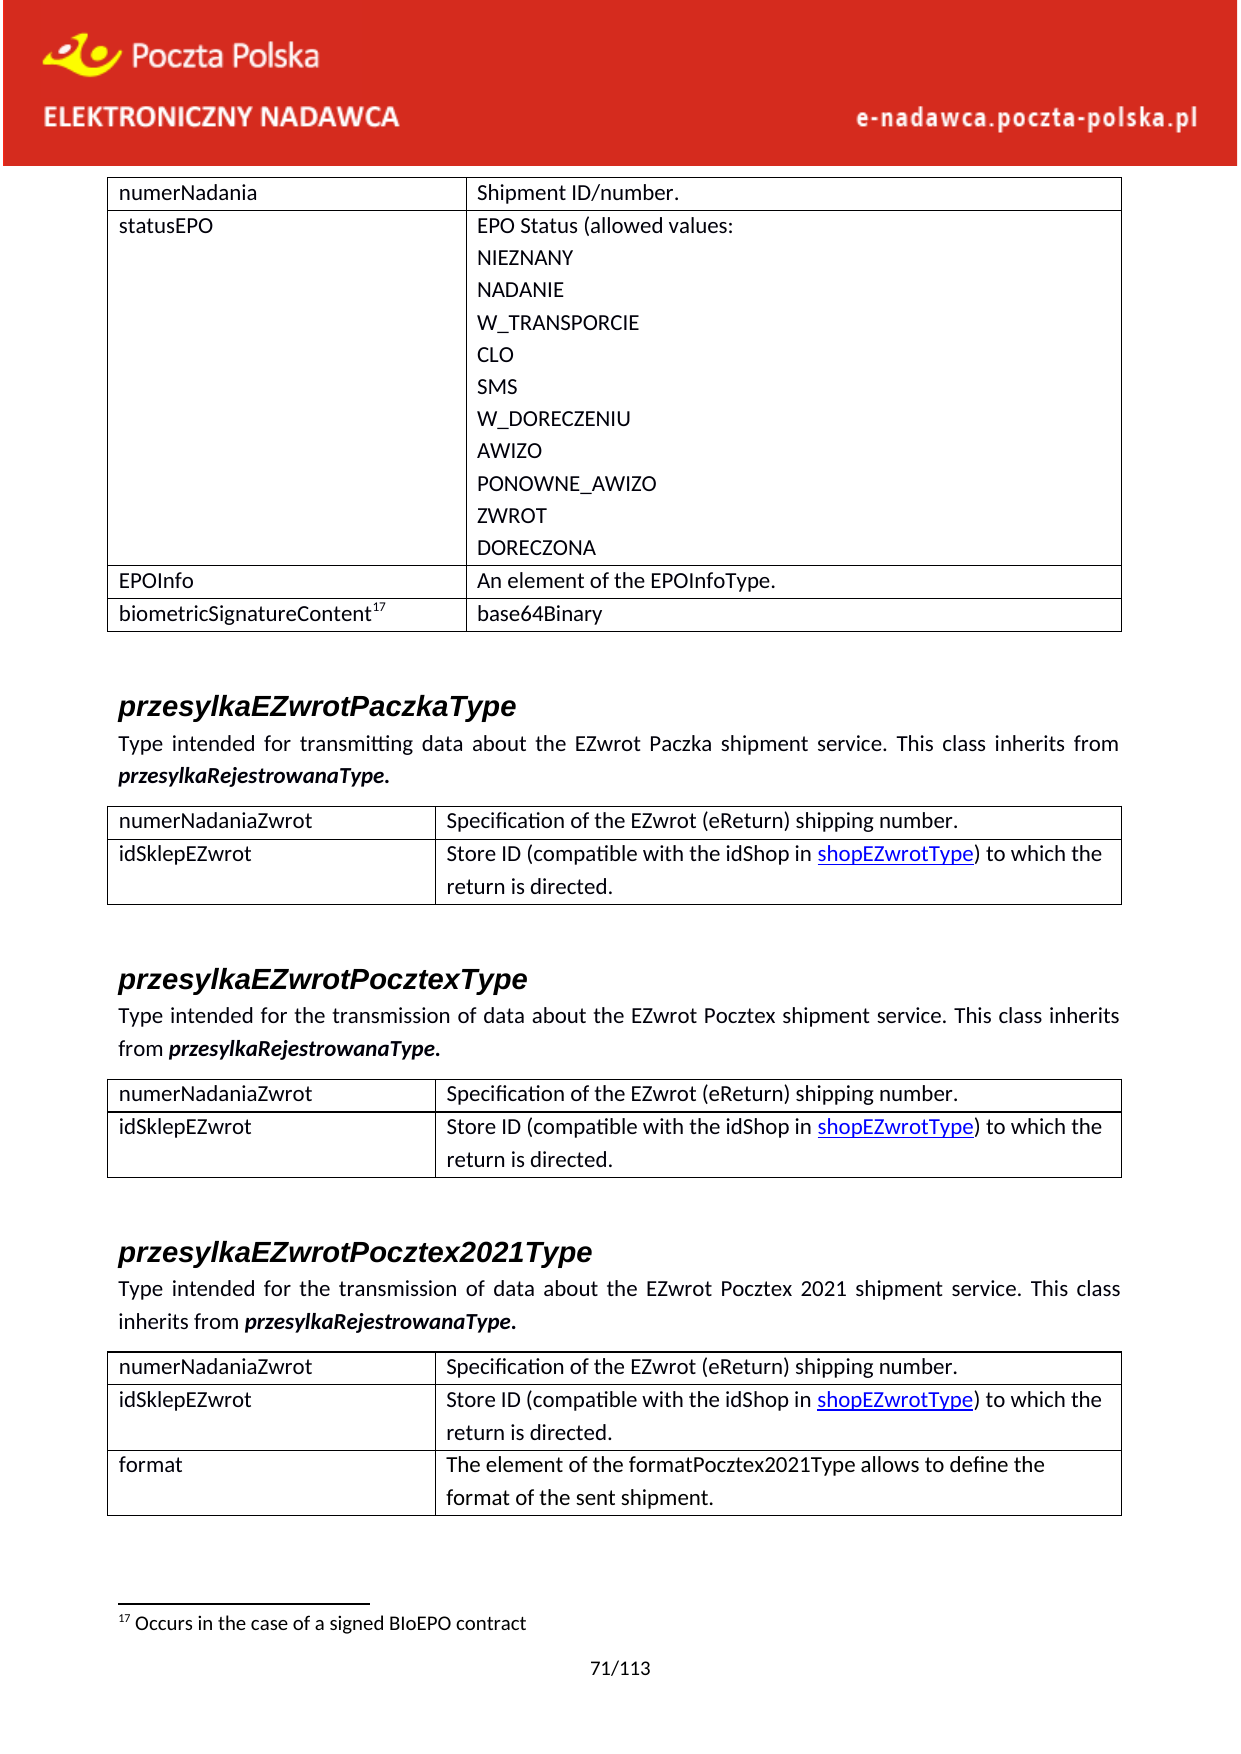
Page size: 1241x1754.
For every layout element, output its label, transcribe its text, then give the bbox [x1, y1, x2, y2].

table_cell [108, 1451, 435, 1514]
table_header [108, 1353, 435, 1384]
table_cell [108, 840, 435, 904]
subtitle przesylkaEZwrotPaczkaType [118, 689, 1122, 722]
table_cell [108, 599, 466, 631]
subtitle przesylkaEZwrotPocztex2021Type [118, 1235, 1122, 1268]
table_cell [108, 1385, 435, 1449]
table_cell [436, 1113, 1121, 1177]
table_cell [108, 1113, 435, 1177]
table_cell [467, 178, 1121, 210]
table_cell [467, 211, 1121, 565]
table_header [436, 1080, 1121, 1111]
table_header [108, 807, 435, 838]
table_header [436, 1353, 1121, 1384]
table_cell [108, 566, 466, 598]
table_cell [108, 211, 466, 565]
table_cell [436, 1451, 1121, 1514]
text Type intended for transmitting data about the EZwrot Paczka shipment service. This class inherits from przesylkaRejestrowanaType. [118, 729, 1122, 789]
subtitle przesylkaEZwrotPocztexType [118, 962, 1122, 995]
text Type intended for the transmission of data about the EZwrot Pocztex shipment service. This class inherits from przesylkaRejestrowanaType. [118, 1002, 1122, 1062]
picture [3, 0, 1238, 166]
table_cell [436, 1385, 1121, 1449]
text Type intended for the transmission of data about the EZwrot Pocztex 2021 shipment service. This class inherits from przesylkaRejestrowanaType. [118, 1274, 1122, 1335]
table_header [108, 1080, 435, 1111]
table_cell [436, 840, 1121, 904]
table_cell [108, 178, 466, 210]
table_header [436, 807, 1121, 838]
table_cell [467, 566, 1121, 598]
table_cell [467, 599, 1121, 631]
